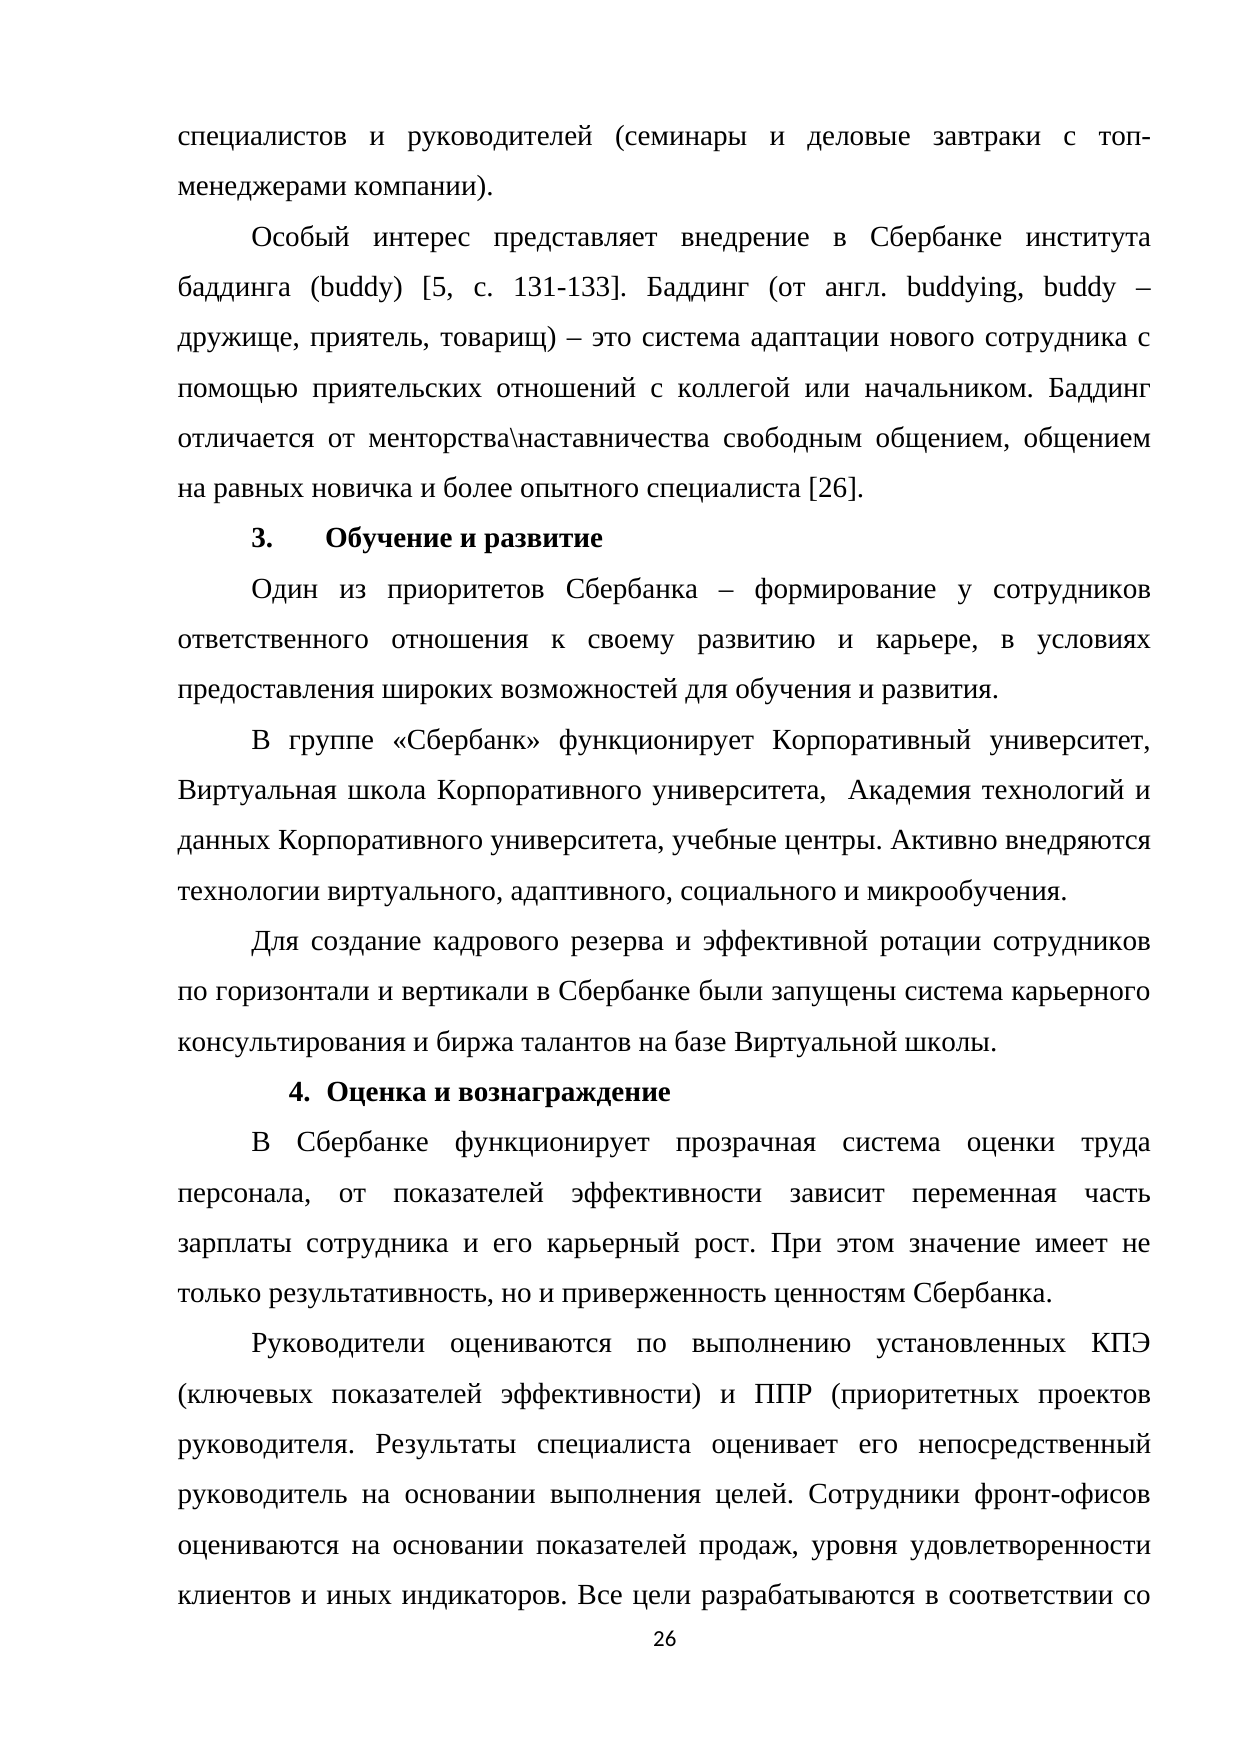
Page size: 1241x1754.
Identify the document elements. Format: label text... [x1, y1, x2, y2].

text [177, 1326, 1152, 1611]
text В группе «Сбербанк» функционирует Корпоративный университет, Виртуальная школа Корпоративного университета, Академия технологий и данных Корпоративного университета, учебные центры. Активно внедряются технологии виртуального, адаптивного, социального и микрообучения. [177, 722, 1152, 906]
text Особый интерес представляет внедрение в Сбербанке института баддинга (buddy) [5, c. 131-133]. Баддинг (от англ. buddying, buddy – дружище, приятель, товарищ) – это система адаптации нового сотрудника с помощью приятельских отношений с коллегой или начальником. Баддинг отличается от менторства\наставничества свободным общением, общением на равных новичка и более опытного специалиста [26]. [177, 219, 1152, 504]
text Один из приоритетов Сбербанка – формирование у сотрудников ответственного отношения к своему развитию и карьере, в условиях предоставления широких возможностей для обучения и развития. [177, 571, 1152, 705]
list Обучение и развитие [177, 521, 1152, 554]
text В Сбербанке функционирует прозрачная система оценки труда персонала, от показателей эффективности зависит переменная часть зарплаты сотрудника и его карьерный рост. При этом значение имеет не только результативность, но и приверженность ценностям Сбербанка. [177, 1124, 1152, 1309]
text Для создание кадрового резерва и эффективной ротации сотрудников по горизонтали и вертикали в Сбербанке были запущены система карьерного консультирования и биржа талантов на базе Виртуальной школы. [177, 923, 1152, 1057]
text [177, 118, 1152, 202]
list Оценка и вознаграждение [288, 1074, 1152, 1108]
